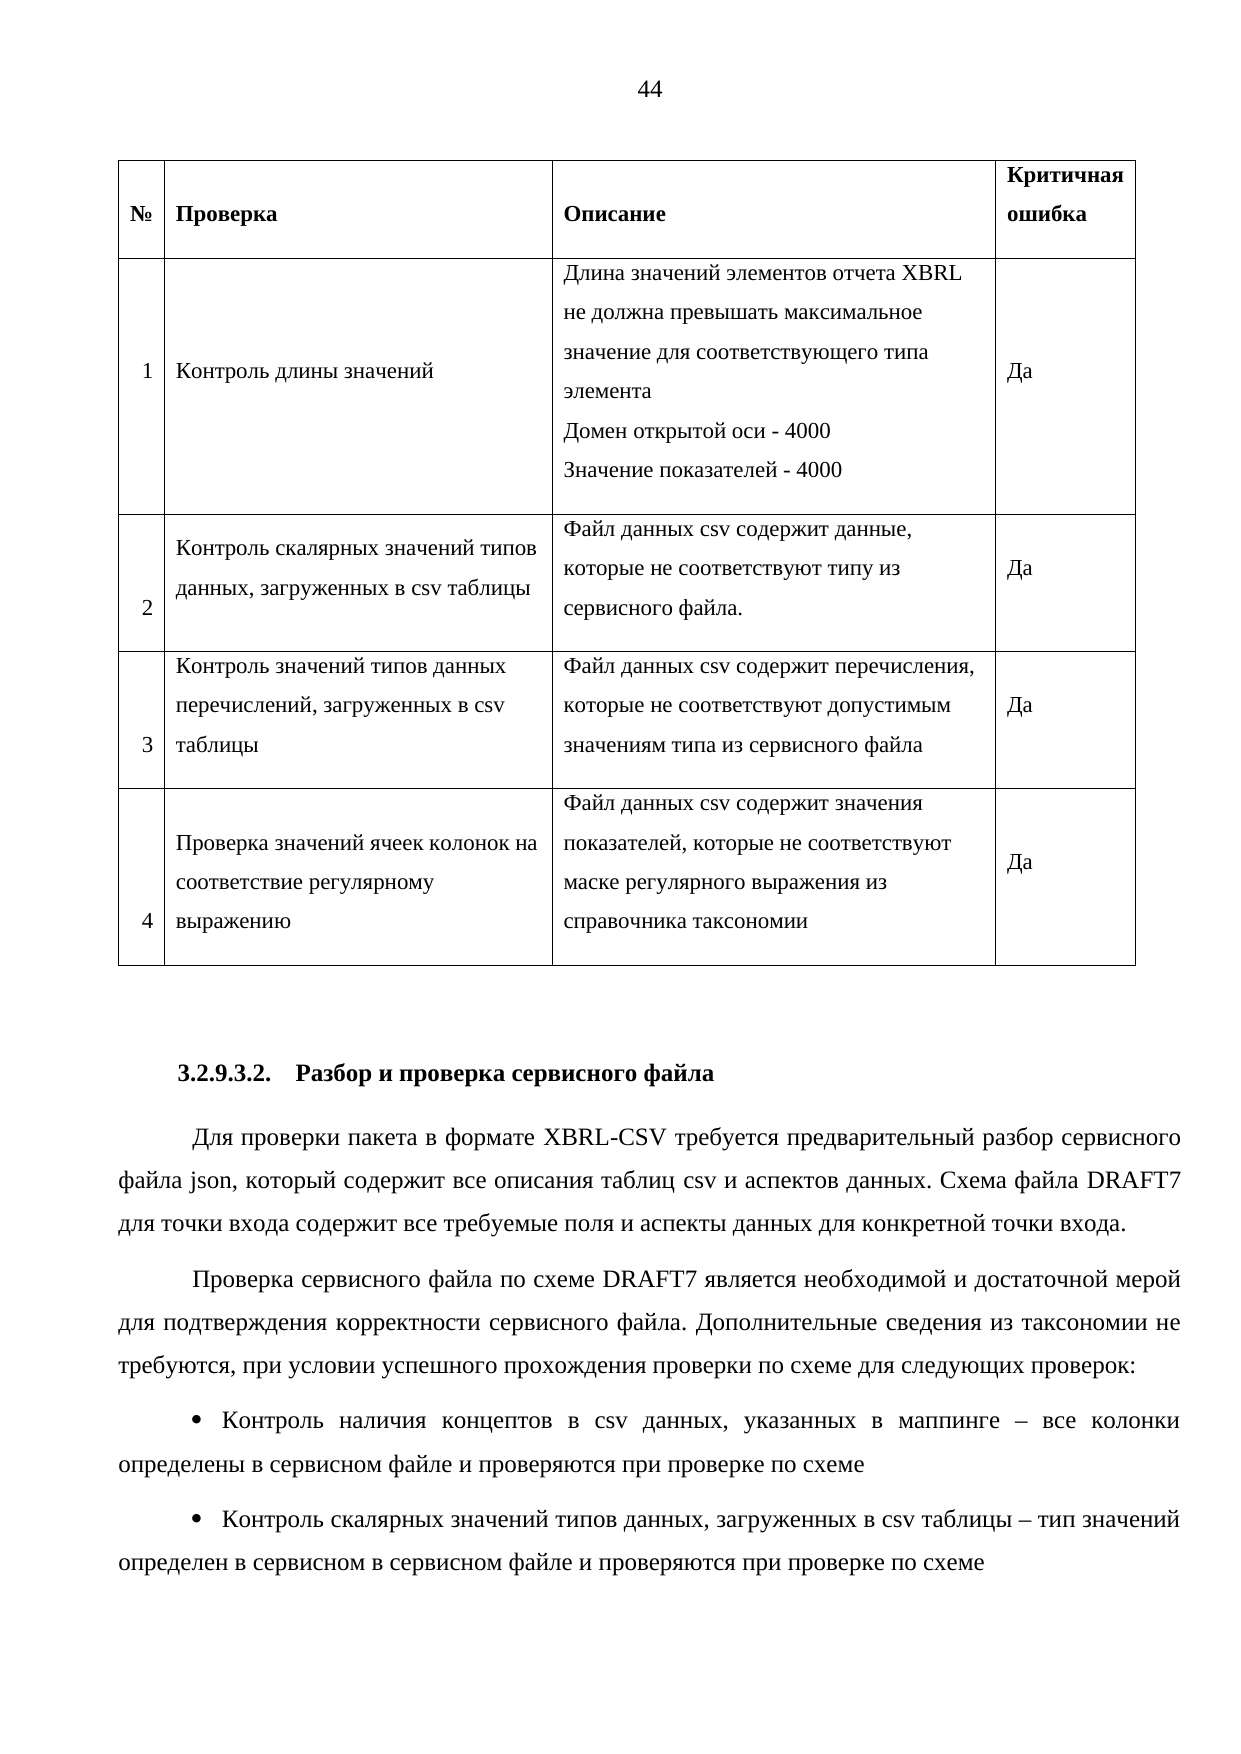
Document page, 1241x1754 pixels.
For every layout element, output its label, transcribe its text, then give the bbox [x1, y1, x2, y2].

table_header Описание [553, 161, 995, 258]
table_cell Контроль значений типов данных перечислений, загруженных в csv таблицы [165, 652, 552, 788]
table_cell Да [996, 789, 1135, 965]
table_header Критичная ошибка [996, 161, 1135, 258]
text Проверка сервисного файла по схеме DRAFT7 является необходимой и достаточной мерой для подтверждения корректности сервисного файла. Дополнительные сведения из таксономии не требуются, при условии успешного прохождения проверки по схеме для следующих проверок: [118, 1264, 1181, 1379]
table_cell Файл данных csv содержит значения показателей, которые не соответствуют маске регулярного выражения из справочника таксономии [553, 789, 995, 965]
table_cell 1 [119, 259, 164, 513]
table_cell Длина значений элементов отчета XBRL не должна превышать максимальное значение для соответствующего типа элемента Домен открытой оси - 4000 Значение показателей - 4000 [553, 259, 995, 513]
table_cell Проверка значений ячеек колонок на соответствие регулярному выражению [165, 789, 552, 965]
text Для проверки пакета в формате XBRL-CSV требуется предварительный разбор сервисного файла json, который содержит все описания таблиц csv и аспектов данных. Схема файла DRAFT7 для точки входа содержит все требуемые поля и аспекты данных для конкретной точки входа. [118, 1122, 1181, 1237]
table_cell 4 [119, 789, 164, 965]
table_cell Да [996, 515, 1135, 651]
list Контроль наличия концептов в csv данных, указанных в маппинге – все колонки определены в сервисном файле и проверяются при проверке по схеме [118, 1406, 1181, 1477]
text Разбор и проверка сервисного файла [177, 1058, 1181, 1087]
table_cell Контроль длины значений [165, 259, 552, 513]
table_cell Контроль скалярных значений типов данных, загруженных в csv таблицы [165, 515, 552, 651]
table_cell Да [996, 259, 1135, 513]
table_cell Файл данных csv содержит данные, которые не соответствуют типу из сервисного файла. [553, 515, 995, 651]
list Контроль скалярных значений типов данных, загруженных в csv таблицы – тип значений определен в сервисном в сервисном файле и проверяются при проверке по схеме [118, 1504, 1181, 1576]
table_cell Файл данных csv содержит перечисления, которые не соответствуют допустимым значениям типа из сервисного файла [553, 652, 995, 788]
table_cell 3 [119, 652, 164, 788]
table_cell Да [996, 652, 1135, 788]
table_header Проверка [165, 161, 552, 258]
table_header № [119, 161, 164, 258]
table_cell 2 [119, 515, 164, 651]
